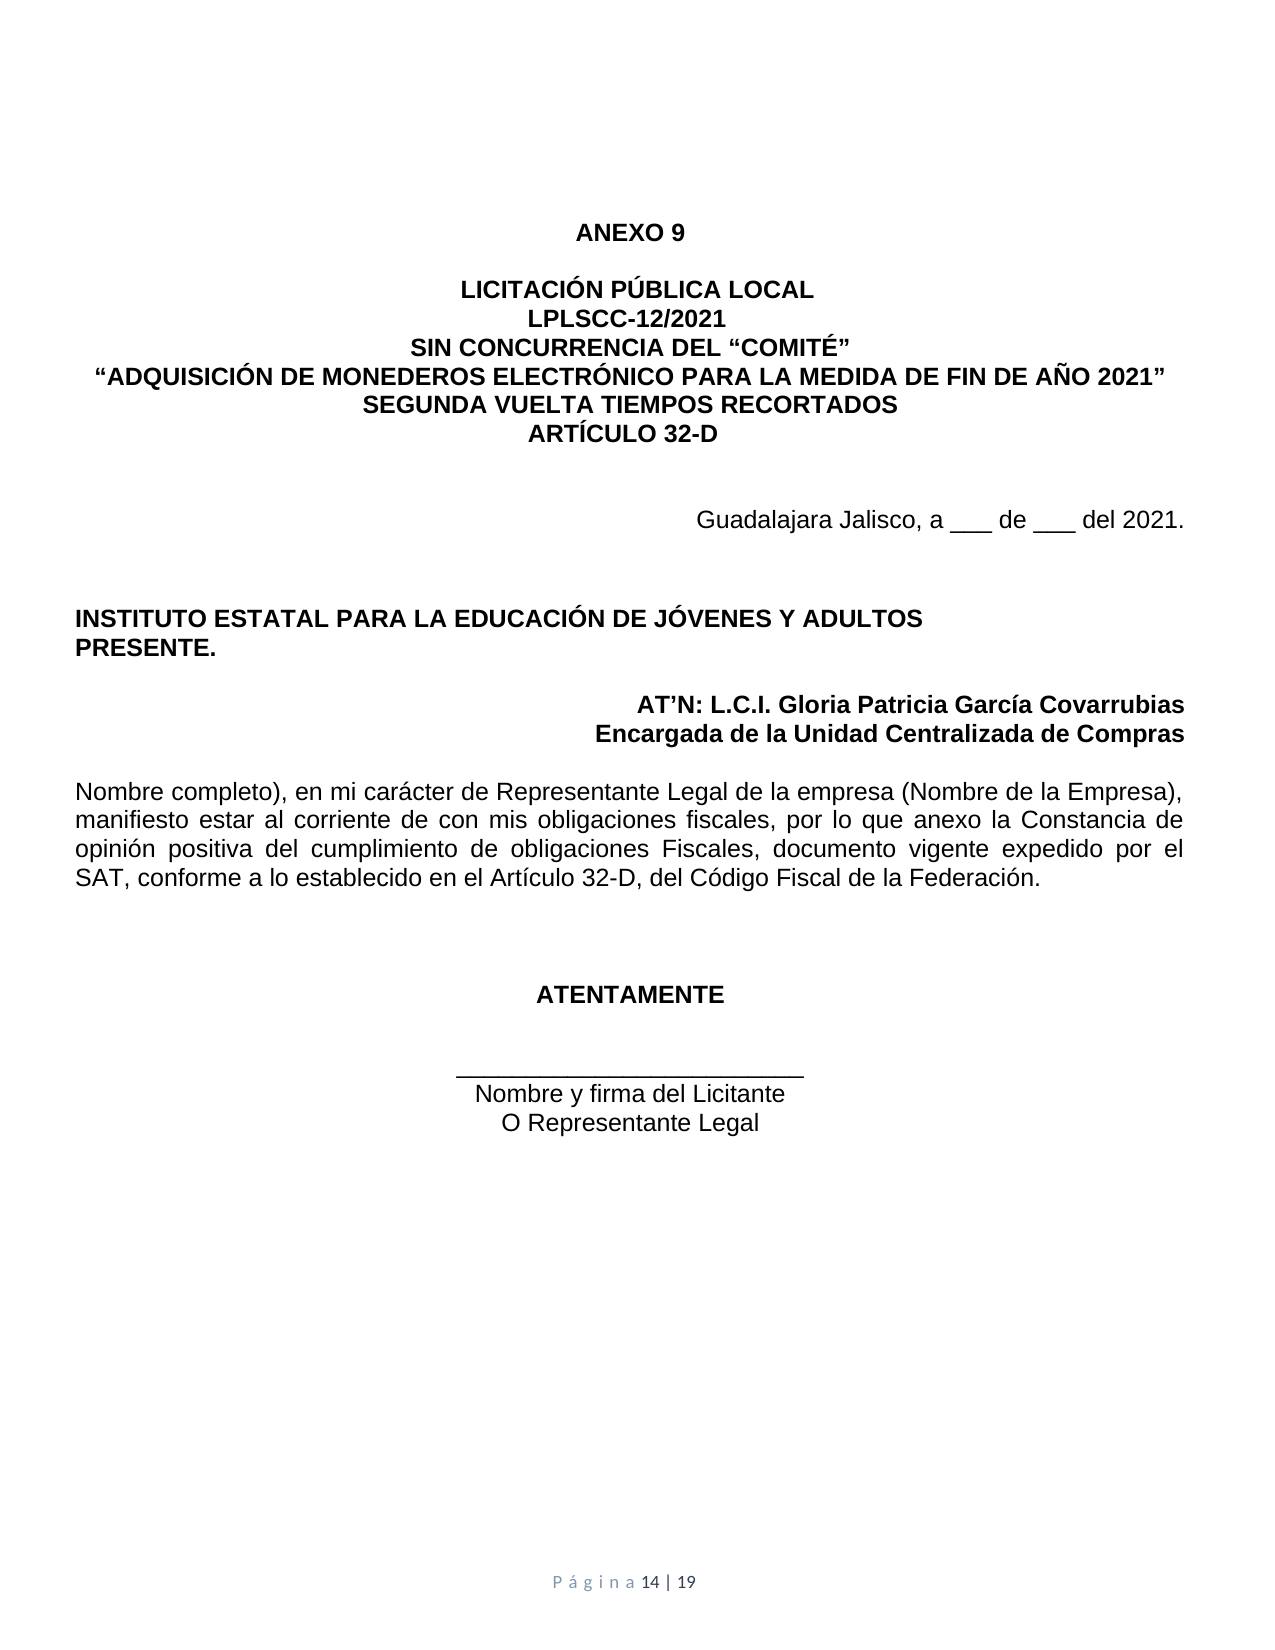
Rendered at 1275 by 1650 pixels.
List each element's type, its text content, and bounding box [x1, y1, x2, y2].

text INSTITUTO ESTATAL PARA LA EDUCACIÓN DE JÓVENES Y ADULTOS [75, 604, 1185, 633]
text Encargada de la Unidad Centralizada de Compras [75, 719, 1185, 748]
text Nombre y firma del Licitante [75, 1079, 1185, 1108]
text ATENTAMENTE [75, 981, 1185, 1009]
text “ADQUISICIÓN DE MONEDEROS ELECTRÓNICO PARA LA MEDIDA DE FIN DE AÑO 2021” [75, 362, 1185, 391]
text AT’N: L.C.I. Gloria Patricia García Covarrubias [75, 691, 1185, 719]
text Guadalajara Jalisco, a ___ de ___ del 2021. [75, 506, 1185, 534]
text ARTÍCULO 32-D [60, 419, 1185, 448]
text O Representante Legal [75, 1108, 1185, 1137]
text SEGUNDA VUELTA TIEMPOS RECORTADOS [75, 391, 1185, 419]
text Nombre completo), en mi carácter de Representante Legal de la empresa (Nombre de la Empresa), manifiesto estar al corriente de con mis obligaciones fiscales, por lo que anexo la Constancia de opinión positiva del cumplimiento de obligaciones Fiscales, documento vigente expedido por el SAT, conforme a lo establecido en el Artículo 32-D, del Código Fiscal de la Federación. [75, 777, 1185, 892]
text LPLSCC-12/2021 [75, 304, 1185, 333]
text _________________________ [75, 1051, 1185, 1079]
text PRESENTE. [75, 633, 1185, 662]
text SIN CONCURRENCIA DEL “COMITÉ” [75, 333, 1185, 362]
text LICITACIÓN PÚBLICA LOCAL [75, 276, 1200, 304]
text ANEXO 9 [75, 218, 1185, 247]
